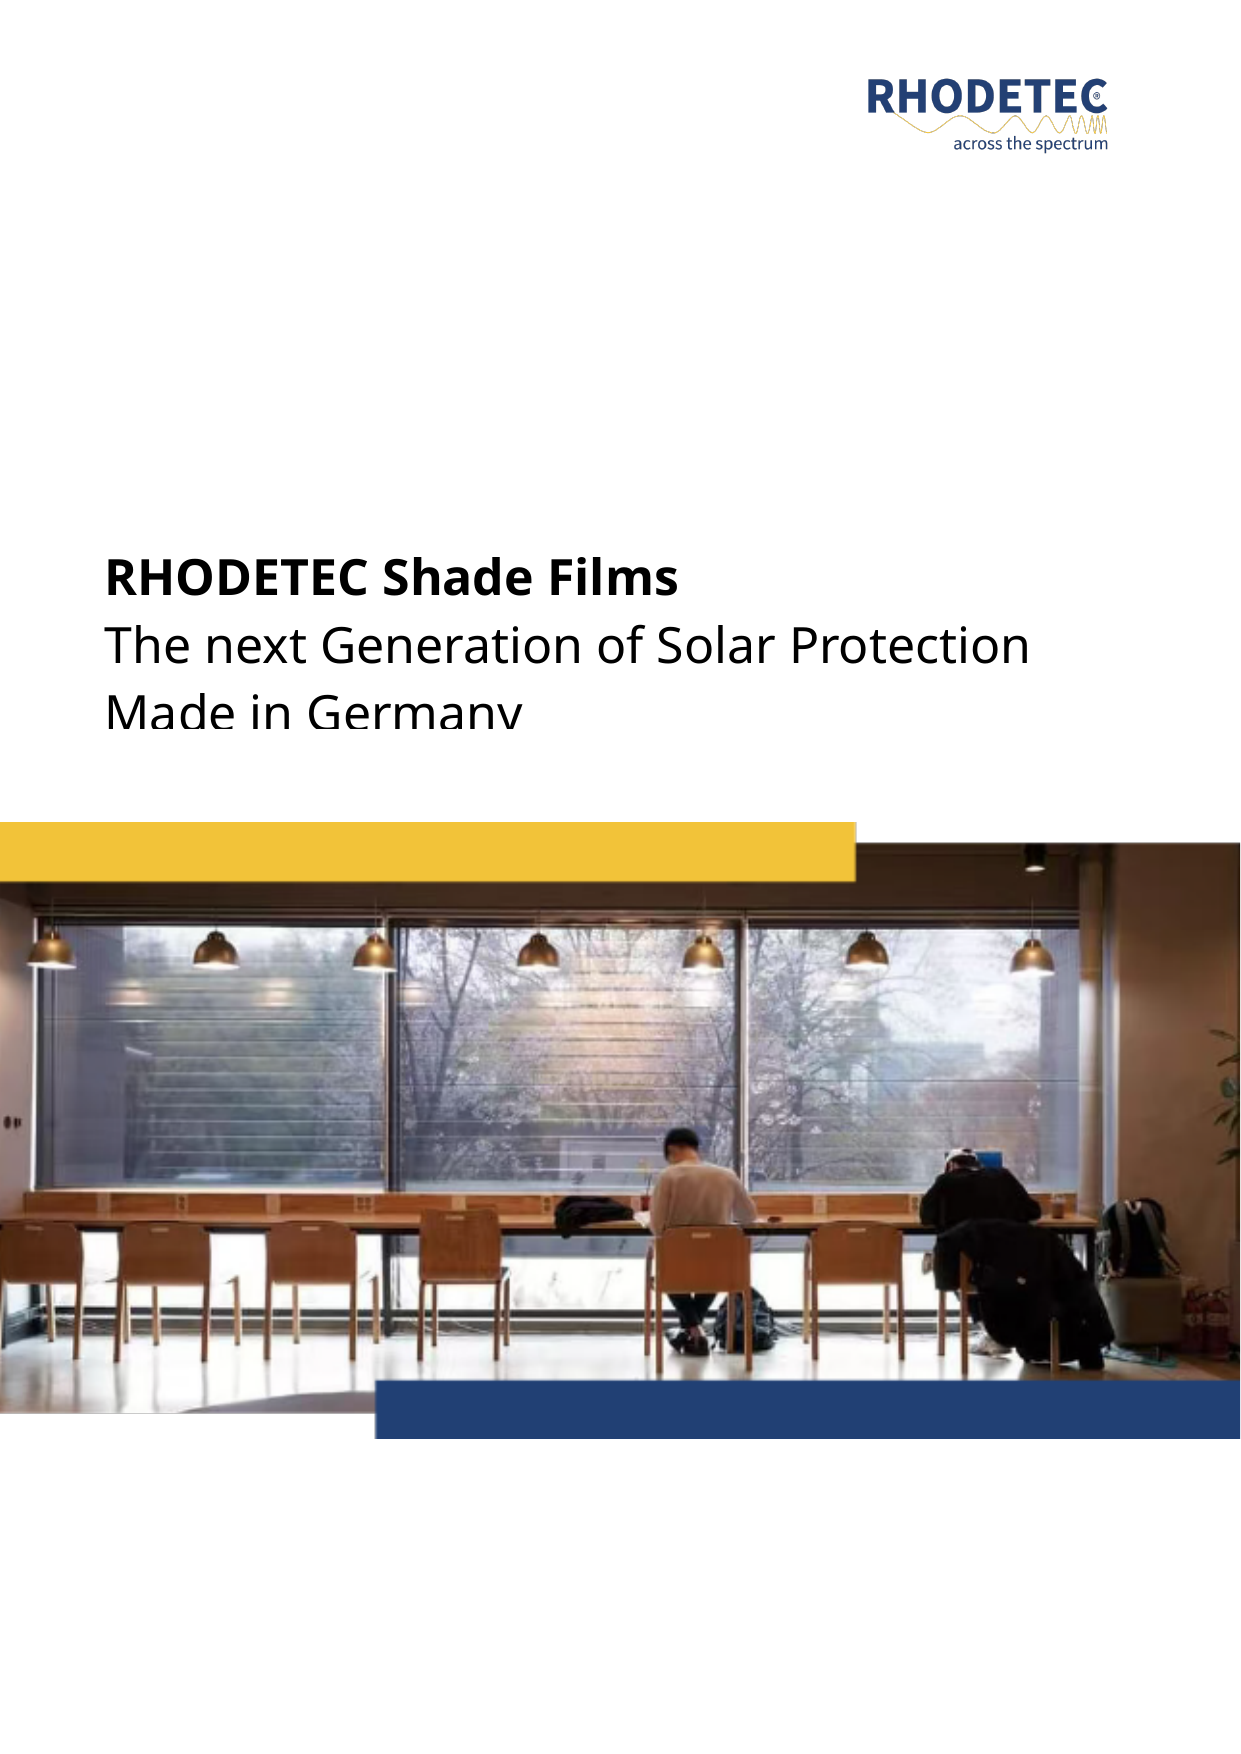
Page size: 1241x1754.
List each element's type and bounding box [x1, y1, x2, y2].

picture [830, 70, 1140, 163]
picture [0, 822, 1241, 1439]
